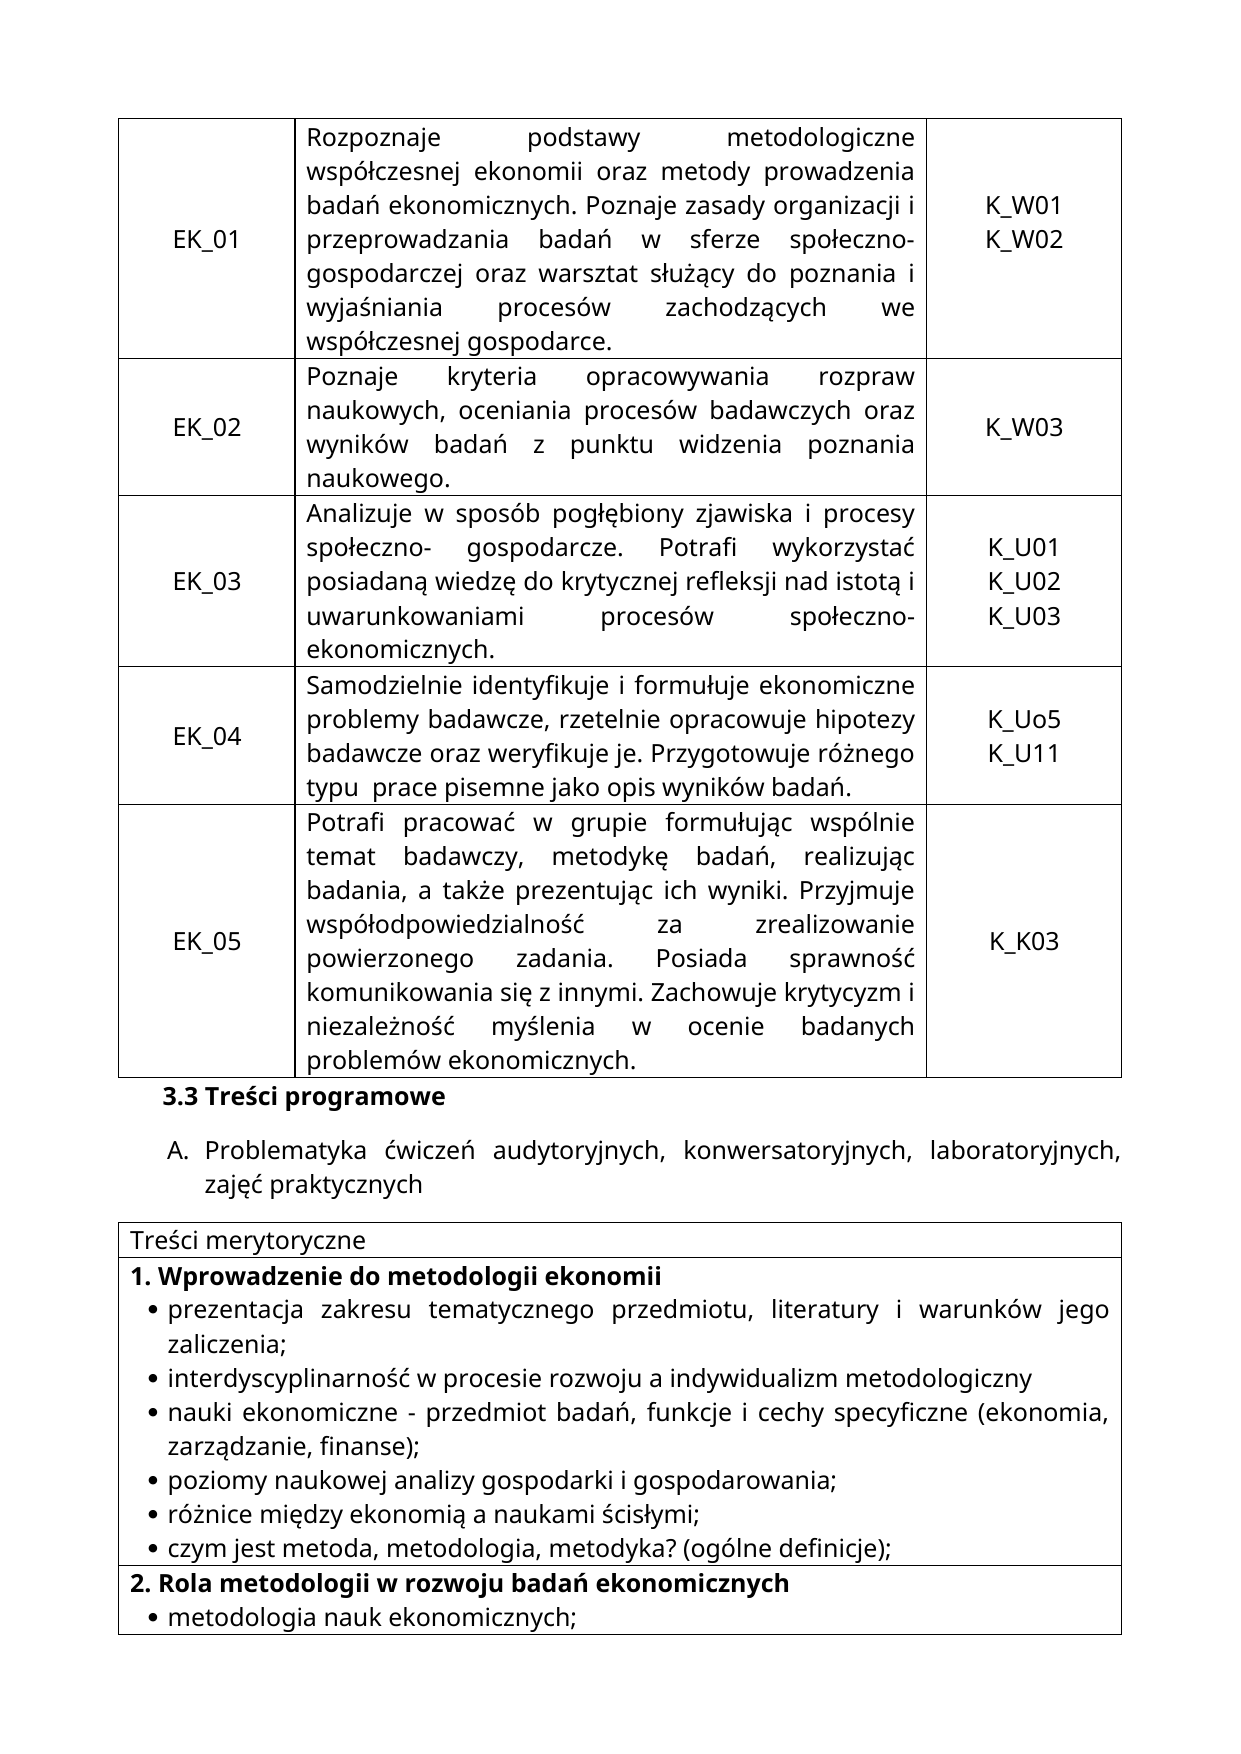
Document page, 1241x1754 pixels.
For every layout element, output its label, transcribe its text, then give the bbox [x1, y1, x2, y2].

table_cell EK_03 [119, 496, 294, 666]
table_cell EK_04 [119, 667, 294, 803]
list 3.3 Treści programowe [162, 1078, 1122, 1112]
table_header Treści merytoryczne [119, 1223, 1121, 1257]
list Problematyka ćwiczeń audytoryjnych, konwersatoryjnych, laboratoryjnych, zajęć praktycznych [167, 1133, 1122, 1201]
table_cell K_U01 K_U02 K_U03 [927, 496, 1121, 666]
table_cell EK_01 [119, 119, 294, 358]
table_cell K_Uo5 K_U11 [927, 667, 1121, 803]
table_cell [119, 1566, 1121, 1634]
table_cell K_W01 K_W02 [927, 119, 1121, 358]
table_cell EK_02 [119, 359, 294, 495]
table_cell Poznaje kryteria opracowywania rozpraw naukowych, oceniania procesów badawczych oraz wyników badań z punktu widzenia poznania naukowego. [296, 359, 926, 495]
table_cell K_K03 [927, 805, 1121, 1077]
table_cell Analizuje w sposób pogłębiony zjawiska i procesy społeczno- gospodarcze. Potrafi wykorzystać posiadaną wiedzę do krytycznej refleksji nad istotą i uwarunkowaniami procesów społeczno-ekonomicznych. [296, 496, 926, 666]
table_cell Potrafi pracować w grupie formułując wspólnie temat badawczy, metodykę badań, realizując badania, a także prezentując ich wyniki. Przyjmuje współodpowiedzialność za zrealizowanie powierzonego zadania. Posiada sprawność komunikowania się z innymi. Zachowuje krytycyzm i niezależność myślenia w ocenie badanych problemów ekonomicznych. [296, 805, 926, 1077]
table_cell Rozpoznaje podstawy metodologiczne współczesnej ekonomii oraz metody prowadzenia badań ekonomicznych. Poznaje zasady organizacji i przeprowadzania badań w sferze społeczno-gospodarczej oraz warsztat służący do poznania i wyjaśniania procesów zachodzących we współczesnej gospodarce. [296, 119, 926, 358]
table_cell K_W03 [927, 359, 1121, 495]
table_cell EK_05 [119, 805, 294, 1077]
table_cell 1. Wprowadzenie do metodologii ekonomii prezentacja zakresu tematycznego przedmiotu, literatury i warunków jego zaliczenia; interdyscyplinarność w procesie rozwoju a indywidualizm metodologiczny nauki ekonomiczne - przedmiot badań, funkcje i cechy specyficzne (ekonomia, zarządzanie, finanse); poziomy naukowej analizy gospodarki i gospodarowania; różnice między ekonomią a naukami ścisłymi; czym jest metoda, metodologia, metodyka? (ogólne definicje); [119, 1258, 1121, 1565]
table_cell Samodzielnie identyfikuje i formułuje ekonomiczne problemy badawcze, rzetelnie opracowuje hipotezy badawcze oraz weryfikuje je. Przygotowuje różnego typu prace pisemne jako opis wyników badań. [296, 667, 926, 803]
